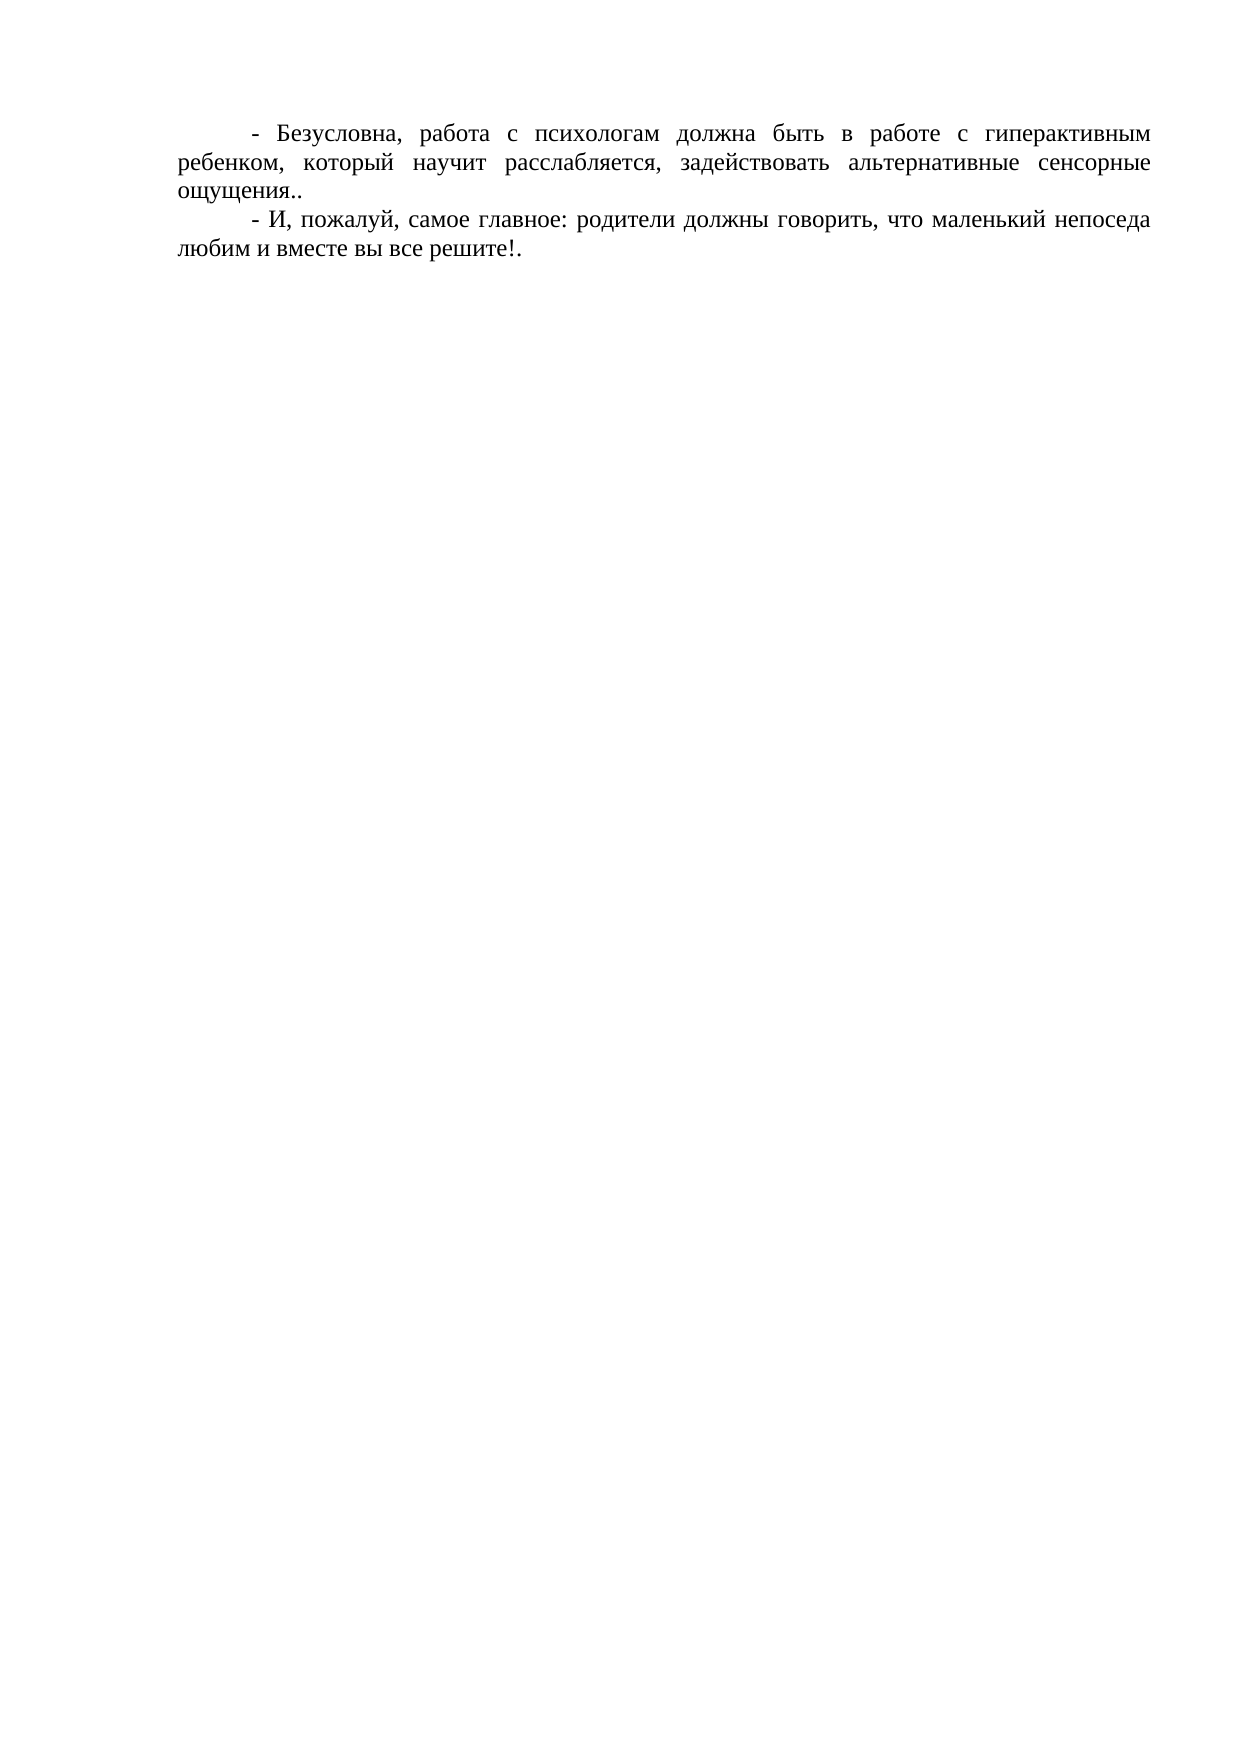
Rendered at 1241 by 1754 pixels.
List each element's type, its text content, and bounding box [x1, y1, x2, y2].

text - И, пожалуй, самое главное: родители должны говорить, что маленький непоседа любим и вместе вы все решите!. [177, 204, 1152, 262]
text - Безусловна, работа с психологам должна быть в работе с гиперактивным ребенком, который научит расслабляется, задействовать альтернативные сенсорные ощущения.. [177, 118, 1152, 204]
